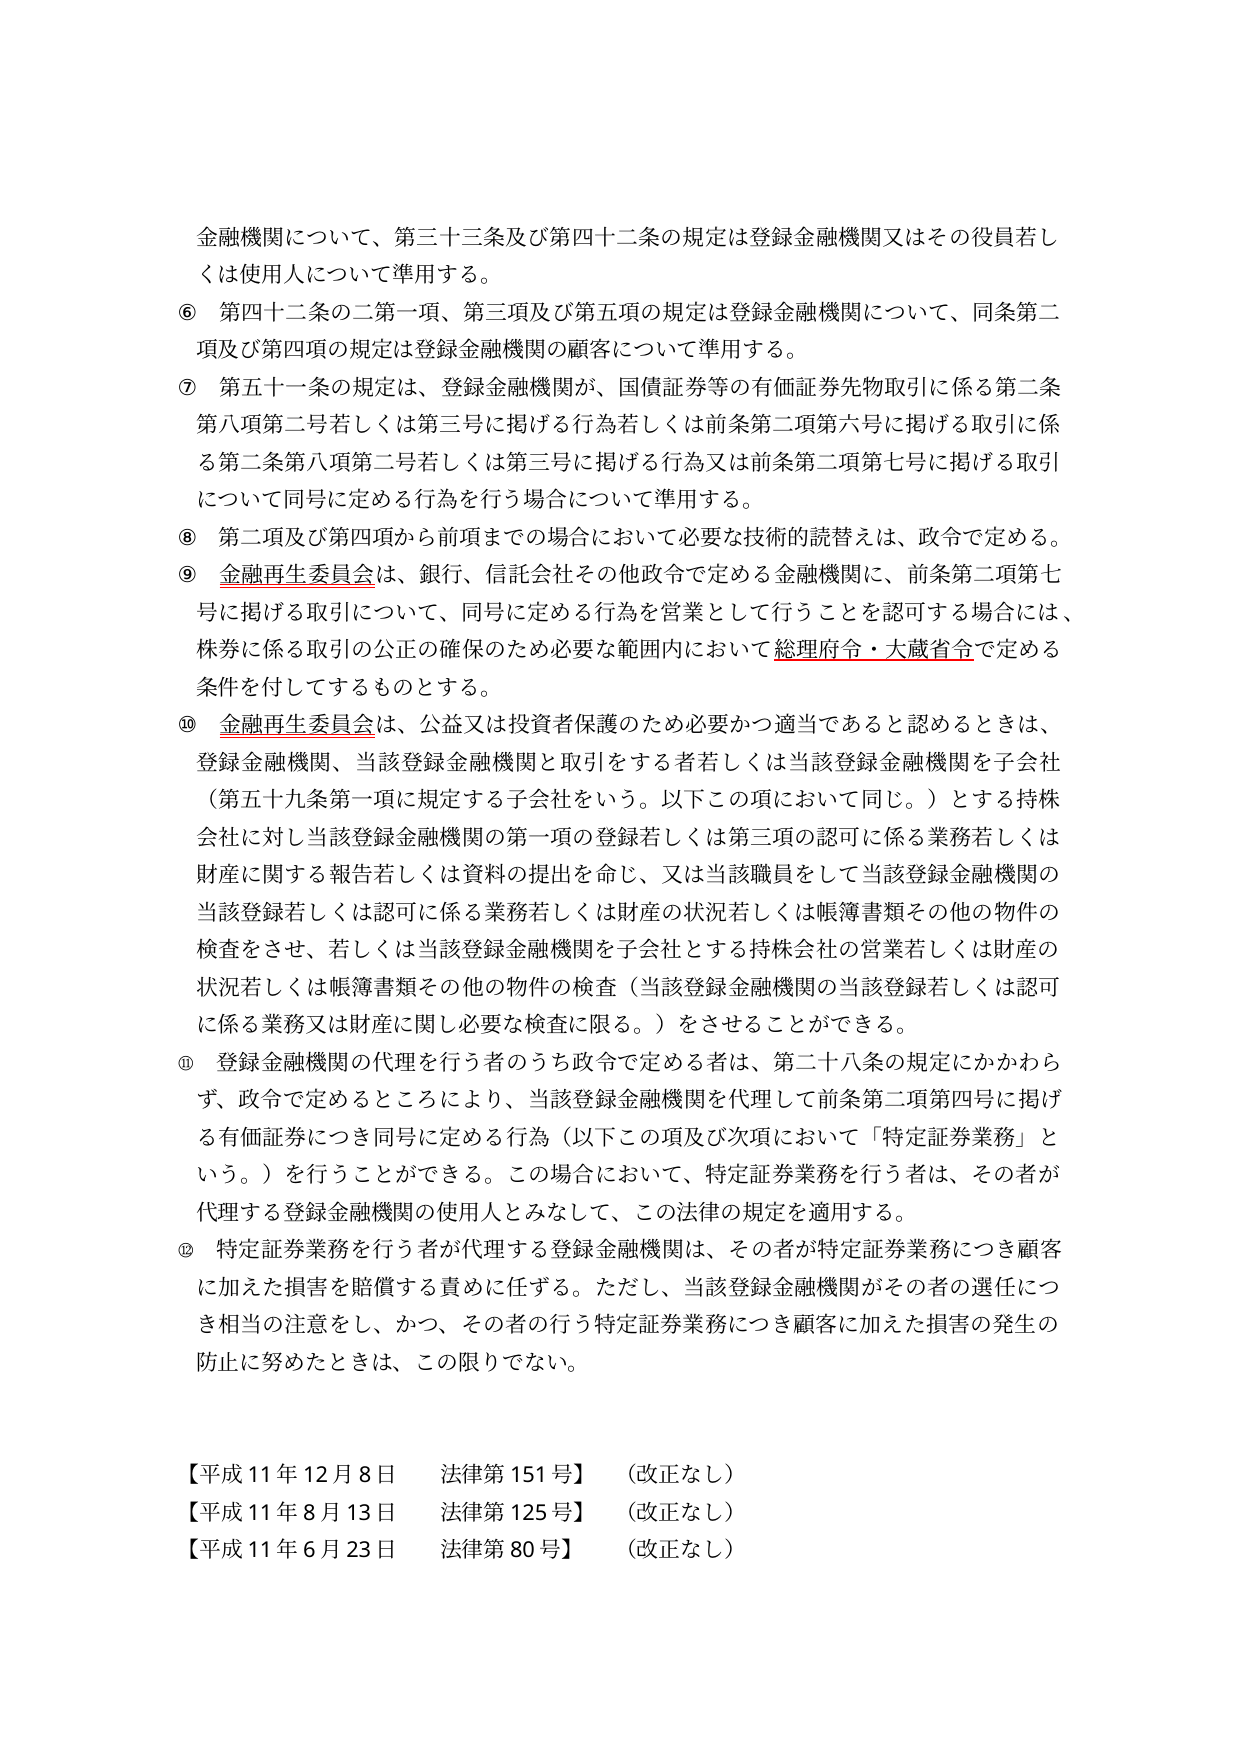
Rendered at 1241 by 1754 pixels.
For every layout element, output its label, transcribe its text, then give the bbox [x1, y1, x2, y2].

text ⑧ 第二項及び第四項から前項までの場合において必要な技術的読替えは、政令で定める。 [177, 517, 1063, 554]
text ⑨ 金融再生委員会は、銀行、信託会社その他政令で定める金融機関に、前条第二項第七号に掲げる取引について、同号に定める行為を営業として行うことを認可する場合には、株券に係る取引の公正の確保のため必要な範囲内において総理府令・大蔵省令で定める条件を付してするものとする。 [177, 554, 1063, 704]
text 【平成11年8月13日 法律第125号】 （改正なし） [177, 1492, 1063, 1529]
text ⑩ 金融再生委員会は、公益又は投資者保護のため必要かつ適当であると認めるときは、登録金融機関、当該登録金融機関と取引をする者若しくは当該登録金融機関を子会社（第五十九条第一項に規定する子会社をいう。以下この項において同じ。）とする持株会社に対し当該登録金融機関の第一項の登録若しくは第三項の認可に係る業務若しくは財産に関する報告若しくは資料の提出を命じ、又は当該職員をして当該登録金融機関の当該登録若しくは認可に係る業務若しくは財産の状況若しくは帳簿書類その他の物件の検査をさせ、若しくは当該登録金融機関を子会社とする持株会社の営業若しくは財産の状況若しくは帳簿書類その他の物件の検査（当該登録金融機関の当該登録若しくは認可に係る業務又は財産に関し必要な検査に限る。）をさせることができる。 [177, 704, 1063, 1042]
text ⑫ 特定証券業務を行う者が代理する登録金融機関は、その者が特定証券業務につき顧客に加えた損害を賠償する責めに任ずる。ただし、当該登録金融機関がその者の選任につき相当の注意をし、かつ、その者の行う特定証券業務につき顧客に加えた損害の発生の防止に努めたときは、この限りでない。 [177, 1229, 1063, 1379]
text 【平成11年12月8日 法律第151号】 （改正なし） [177, 1454, 1063, 1492]
text ⑪ 登録金融機関の代理を行う者のうち政令で定める者は、第二十八条の規定にかかわらず、政令で定めるところにより、当該登録金融機関を代理して前条第二項第四号に掲げる有価証券につき同号に定める行為（以下この項及び次項において「特定証券業務」という。）を行うことができる。この場合において、特定証券業務を行う者は、その者が代理する登録金融機関の使用人とみなして、この法律の規定を適用する。 [177, 1042, 1063, 1229]
text 【平成11年6月23日 法律第80号】 （改正なし） [177, 1529, 1063, 1567]
text ⑥ 第四十二条の二第一項、第三項及び第五項の規定は登録金融機関について、同条第二項及び第四項の規定は登録金融機関の顧客について準用する。 [177, 292, 1063, 367]
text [177, 217, 1063, 292]
text ⑦ 第五十一条の規定は、登録金融機関が、国債証券等の有価証券先物取引に係る第二条第八項第二号若しくは第三号に掲げる行為若しくは前条第二項第六号に掲げる取引に係る第二条第八項第二号若しくは第三号に掲げる行為又は前条第二項第七号に掲げる取引について同号に定める行為を行う場合について準用する。 [177, 367, 1063, 517]
